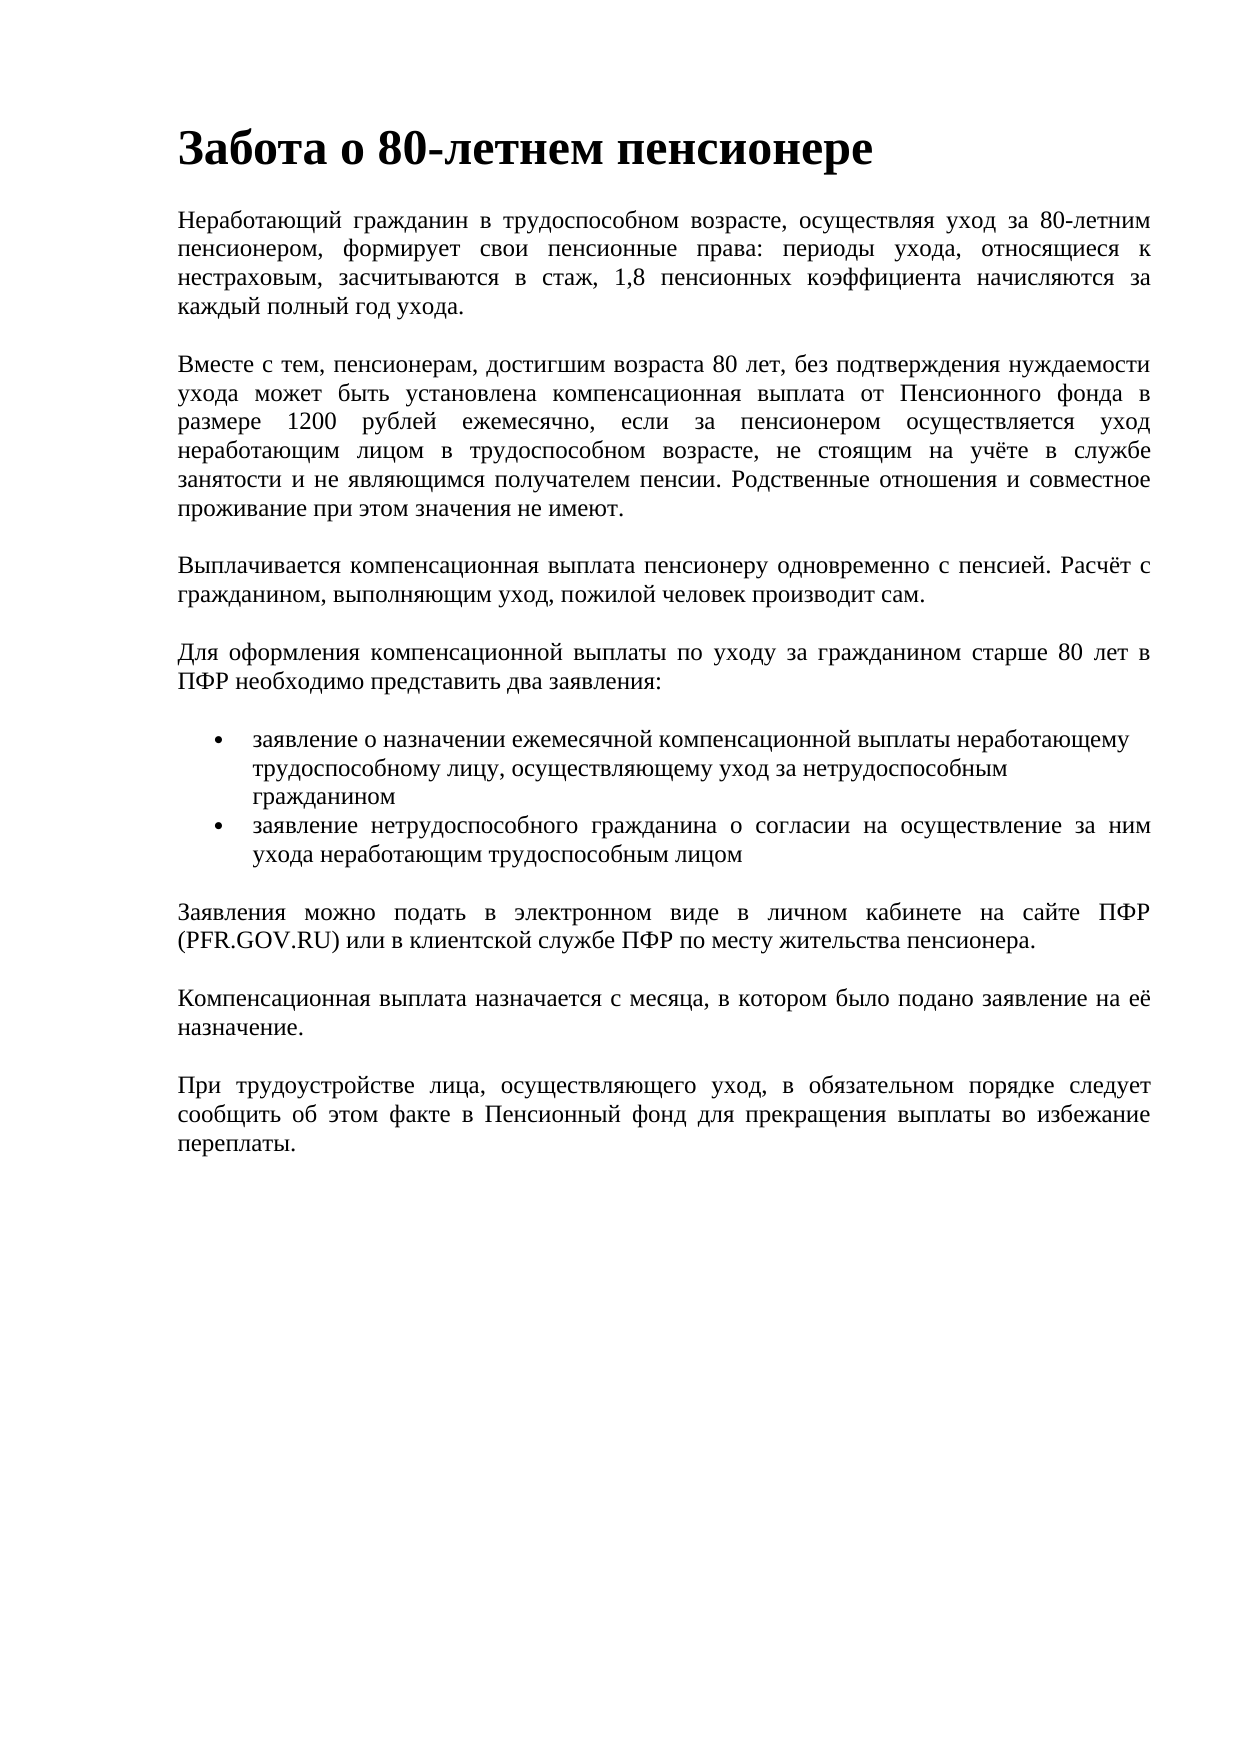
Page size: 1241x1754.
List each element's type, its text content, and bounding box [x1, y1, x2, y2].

text Выплачивается компенсационная выплата пенсионеру одновременно с пенсией. Расчёт с гражданином, выполняющим уход, пожилой человек производит сам. [177, 551, 1152, 608]
list заявление о назначении ежемесячной компенсационной выплаты неработающему трудоспособному лицу, осуществляющему уход за нетрудоспособным гражданином [215, 724, 1152, 810]
text Забота о 80-летнем пенсионере [177, 118, 1152, 176]
text Компенсационная выплата назначается с месяца, в котором было подано заявление на её назначение. [177, 983, 1152, 1041]
text Для оформления компенсационной выплаты по уходу за гражданином старше 80 лет в ПФР необходимо представить два заявления: [177, 637, 1152, 695]
text Заявления можно подать в электронном виде в личном кабинете на сайте ПФР (PFR.GOV.RU) или в клиентской службе ПФР по месту жительства пенсионера. [177, 897, 1152, 954]
text Вместе с тем, пенсионерам, достигшим возраста 80 лет, без подтверждения нуждаемости ухода может быть установлена компенсационная выплата от Пенсионного фонда в размере 1200 рублей ежемесячно, если за пенсионером осуществляется уход неработающим лицом в трудоспособном возрасте, не стоящим на учёте в службе занятости и не являющимся получателем пенсии. Родственные отношения и совместное проживание при этом значения не имеют. [177, 349, 1152, 521]
text При трудоустройстве лица, осуществляющего уход, в обязательном порядке следует сообщить об этом факте в Пенсионный фонд для прекращения выплаты во избежание переплаты. [177, 1070, 1152, 1156]
list заявление нетрудоспособного гражданина о согласии на осуществление за ним ухода неработающим трудоспособным лицом [215, 810, 1152, 868]
text Неработающий гражданин в трудоспособном возрасте, осуществляя уход за 80-летним пенсионером, формирует свои пенсионные права: периоды ухода, относящиеся к нестраховым, засчитываются в стаж, 1,8 пенсионных коэффициента начисляются за каждый полный год ухода. [177, 205, 1152, 320]
